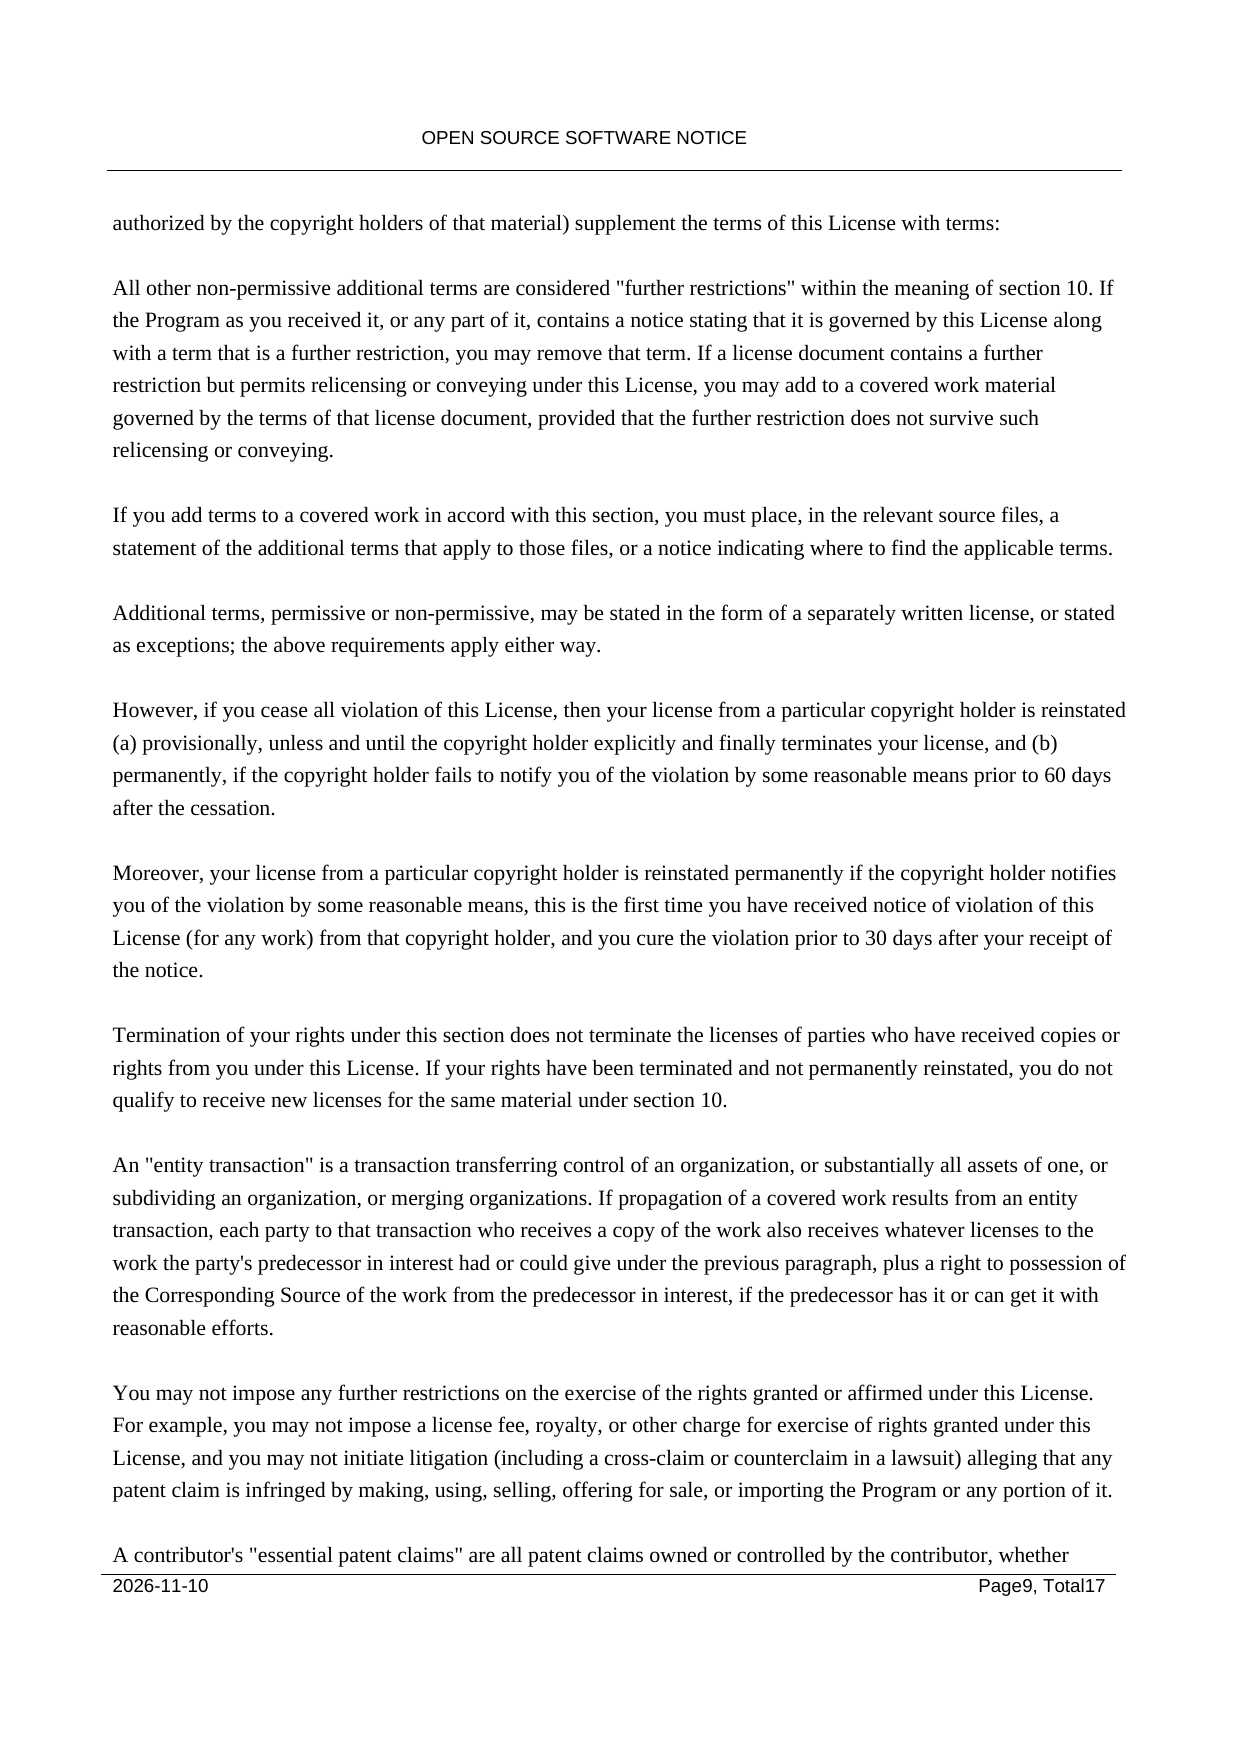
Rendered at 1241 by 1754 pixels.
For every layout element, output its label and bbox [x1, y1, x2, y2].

text [112, 206, 1128, 1571]
